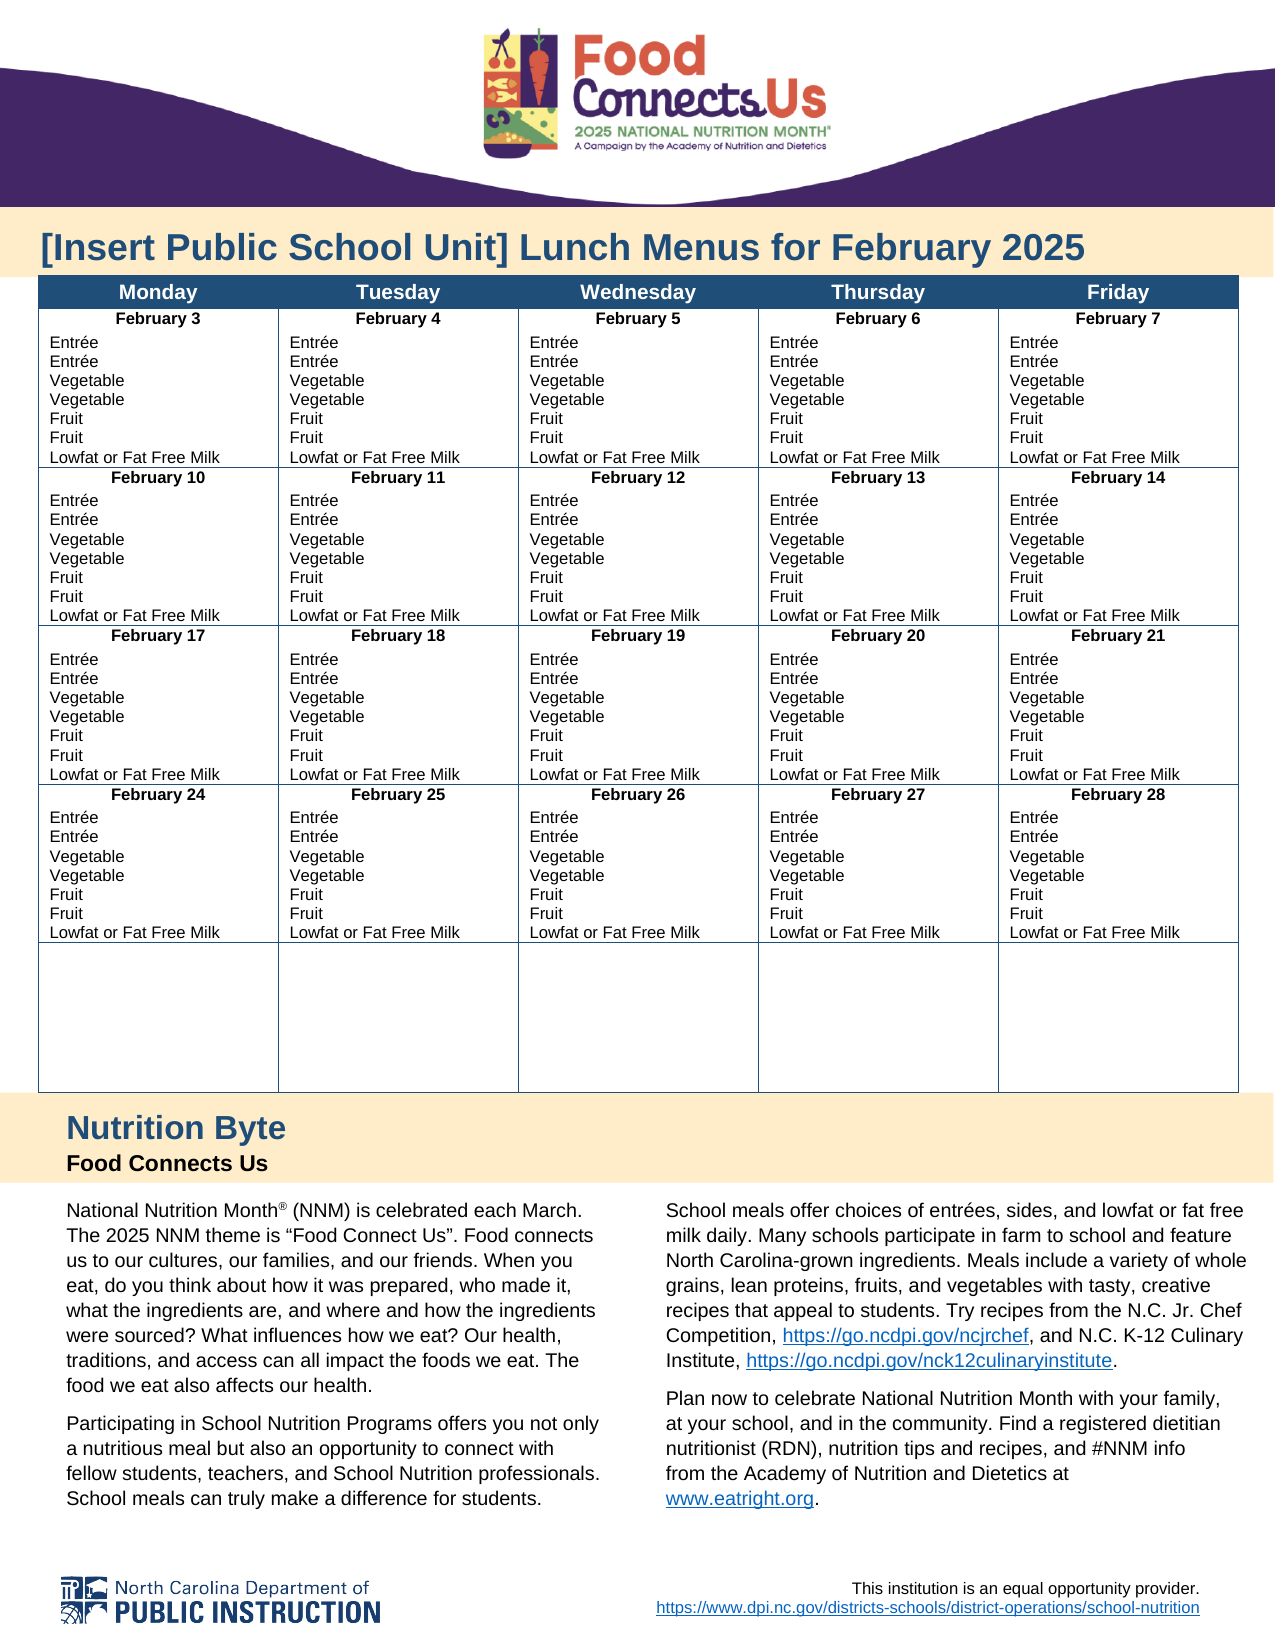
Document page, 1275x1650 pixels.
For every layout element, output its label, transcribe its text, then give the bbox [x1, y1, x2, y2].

picture [61, 1576, 380, 1624]
picture [0, 0, 1275, 207]
table_header Wednesday [519, 276, 758, 308]
text Plan now to celebrate National Nutrition Month with your family, at your school, and in the community. Find a registered dietitian nutritionist (RDN), nutrition tips and recipes, and #NNM info from the Academy of Nutrition and Dietetics at www.eatright.org. [666, 1385, 1228, 1510]
table_cell [279, 943, 518, 1092]
table_header Thursday [759, 276, 998, 308]
table_cell February 26 Entrée Entrée Vegetable Vegetable Fruit Fruit Lowfat or Fat Free Milk [519, 785, 758, 942]
table_cell [39, 943, 278, 1092]
subtitle [Insert Public School Unit] Lunch Menus for February 2025 [40, 225, 1237, 268]
table_cell February 18 Entrée Entrée Vegetable Vegetable Fruit Fruit Lowfat or Fat Free Milk [279, 626, 518, 784]
table_cell February 25 Entrée Entrée Vegetable Vegetable Fruit Fruit Lowfat or Fat Free Milk [279, 785, 518, 942]
text National Nutrition Month® (NNM) is celebrated each March. The 2025 NNM theme is “Food Connect Us”. Food connects us to our cultures, our families, and our friends. When you eat, do you think about how it was prepared, who made it, what the ingredients are, and where and how the ingredients were sourced? What influences how we eat? Our health, traditions, and access can all impact the foods we eat. The food we eat also affects our health. [66, 1198, 609, 1398]
table_cell February 19 Entrée Entrée Vegetable Vegetable Fruit Fruit Lowfat or Fat Free Milk [519, 626, 758, 784]
table_cell February 12 Entrée Entrée Vegetable Vegetable Fruit Fruit Lowfat or Fat Free Milk [519, 468, 758, 625]
table_cell February 5 Entrée Entrée Vegetable Vegetable Fruit Fruit Lowfat or Fat Free Milk [519, 309, 758, 467]
table_cell February 7 Entrée Entrée Vegetable Vegetable Fruit Fruit Lowfat or Fat Free Milk [999, 309, 1238, 467]
table_cell [999, 943, 1238, 1092]
table_cell February 14 Entrée Entrée Vegetable Vegetable Fruit Fruit Lowfat or Fat Free Milk [999, 468, 1238, 625]
table_header Friday [999, 276, 1238, 308]
table_cell February 24 Entrée Entrée Vegetable Vegetable Fruit Fruit Lowfat or Fat Free Milk [39, 785, 278, 942]
table_cell February 20 Entrée Entrée Vegetable Vegetable Fruit Fruit Lowfat or Fat Free Milk [759, 626, 998, 784]
subtitle Food Connects Us [66, 1150, 1209, 1177]
table_header Tuesday [279, 276, 518, 308]
table_cell February 6 Entrée Entrée Vegetable Vegetable Fruit Fruit Lowfat or Fat Free Milk [759, 309, 998, 467]
table_cell February 21 Entrée Entrée Vegetable Vegetable Fruit Fruit Lowfat or Fat Free Milk [999, 626, 1238, 784]
text School meals offer choices of entrées, sides, and lowfat or fat free milk daily. Many schools participate in farm to school and feature North Carolina-grown ingredients. Meals include a variety of whole grains, lean proteins, fruits, and vegetables with tasty, creative recipes that appeal to students. Try recipes from the N.C. Jr. Chef Competition, https://go.ncdpi.gov/ncjrchef, and N.C. K-12 Culinary Institute, https://go.ncdpi.gov/nck12culinaryinstitute. [666, 1198, 1256, 1373]
table_cell February 3 Entrée Entrée Vegetable Vegetable Fruit Fruit Lowfat or Fat Free Milk [39, 309, 278, 467]
table_header Monday [39, 276, 278, 308]
text Participating in School Nutrition Programs offers you not only a nutritious meal but also an opportunity to connect with fellow students, teachers, and School Nutrition professionals. School meals can truly make a difference for students. [66, 1410, 609, 1510]
subtitle Nutrition Byte [66, 1108, 1237, 1146]
table_cell February 4 Entrée Entrée Vegetable Vegetable Fruit Fruit Lowfat or Fat Free Milk [279, 309, 518, 467]
table_cell February 28 Entrée Entrée Vegetable Vegetable Fruit Fruit Lowfat or Fat Free Milk [999, 785, 1238, 942]
table_cell February 13 Entrée Entrée Vegetable Vegetable Fruit Fruit Lowfat or Fat Free Milk [759, 468, 998, 625]
table_cell [759, 943, 998, 1092]
table_cell February 17 Entrée Entrée Vegetable Vegetable Fruit Fruit Lowfat or Fat Free Milk [39, 626, 278, 784]
table_cell February 27 Entrée Entrée Vegetable Vegetable Fruit Fruit Lowfat or Fat Free Milk [759, 785, 998, 942]
table_cell February 11 Entrée Entrée Vegetable Vegetable Fruit Fruit Lowfat or Fat Free Milk [279, 468, 518, 625]
table_cell [519, 943, 758, 1092]
table_cell February 10 Entrée Entrée Vegetable Vegetable Fruit Fruit Lowfat or Fat Free Milk [39, 468, 278, 625]
